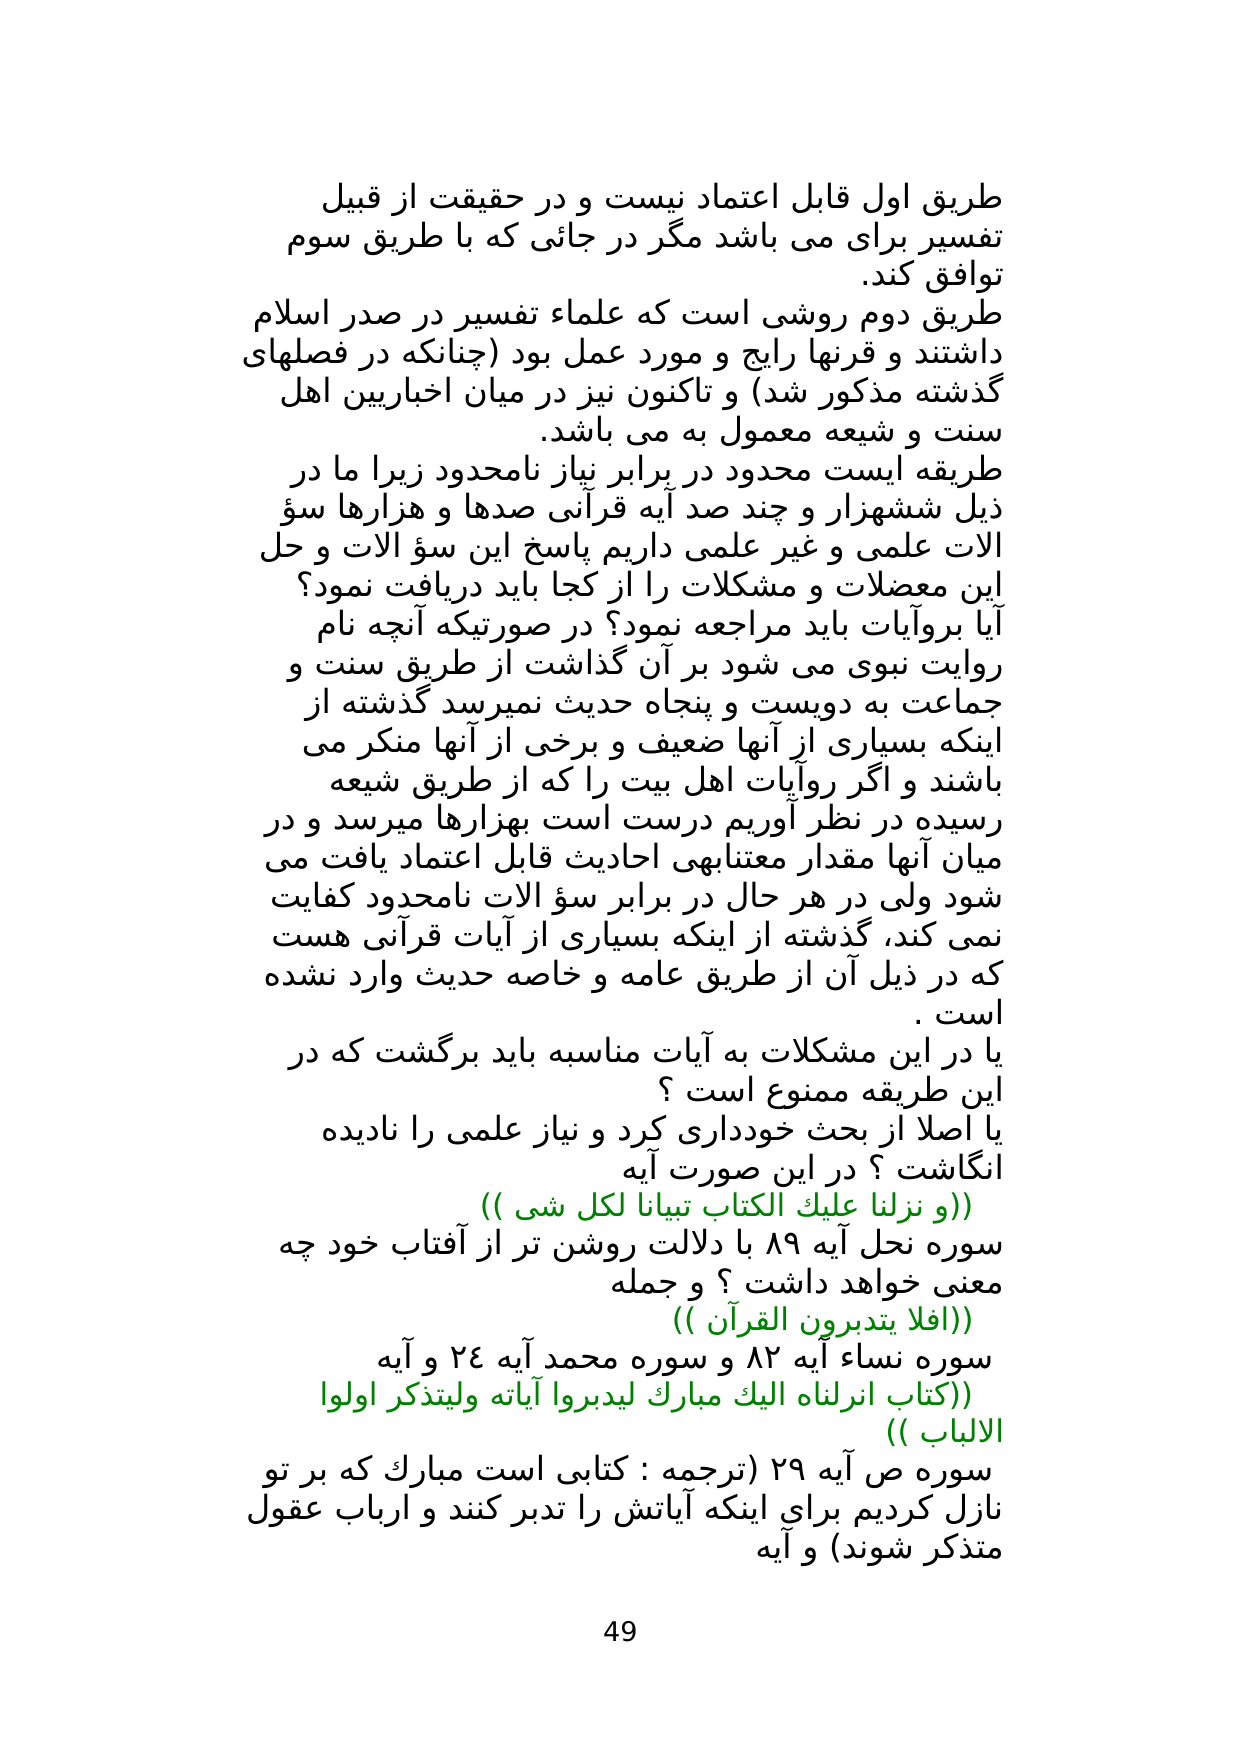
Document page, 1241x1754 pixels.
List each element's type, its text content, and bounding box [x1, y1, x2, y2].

text يا اصلا از بحث خوددارى كرد و نياز علمى را ناديده انگاشت ؟ در اين صورت آيه [236, 1110, 1004, 1187]
text طريقه ايست محدود در برابر نياز نامحدود زيرا ما در ذيل ششهزار و چند صد آيه قرآنى صدها و هزارها سؤ الات علمى و غير علمى داريم پاسخ اين سؤ الات و حل اين معضلات و مشكلات را از كجا بايد دريافت نمود؟ [236, 449, 1004, 604]
text سوره نساء آيه ٨٢ و سوره محمد آيه ٢٤ و آيه [236, 1338, 1004, 1377]
text ((كتاب انرلناه اليك مبارك ليدبروا آياته وليتذكر اولوا الالباب )) [236, 1377, 1004, 1449]
text طريق دوم روشى است كه علماء تفسير در صدر اسلام داشتند و قرنها رايج و مورد عمل بود (چنانكه در فصلهاى گذشته مذكور شد) و تاكنون نيز در ميان اخباريين اهل سنت و شيعه معمول به مى باشد. [236, 294, 1004, 449]
text آيا بروآيات بايد مراجعه نمود؟ در صورتيكه آنچه نام روايت نبوى مى شود بر آن گذاشت از طريق سنت و جماعت به دويست و پنجاه حديث نميرسد گذشته از اينكه بسيارى از آنها ضعيف و برخى از آنها منكر مى باشند و اگر روآيات اهل بيت را كه از طريق شيعه رسيده در نظر آوريم درست است بهزارها ميرسد و در ميان آنها مقدار معتنابهى احاديث قابل اعتماد يافت مى شود ولى در هر حال در برابر سؤ الات نامحدود كفايت نمى كند، گذشته از اينكه بسيارى از آيات قرآنى هست كه در ذيل آن از طريق عامه و خاصه حديث وارد نشده است . [236, 604, 1004, 1032]
text يا در اين مشكلات به آيات مناسبه بايد برگشت كه در اين طريقه ممنوع است ؟ [236, 1032, 1004, 1110]
text ((و نزلنا عليك الكتاب تبيانا لكل شى )) [236, 1187, 1004, 1224]
text ((افلا يتدبرون القرآن )) [236, 1301, 1004, 1338]
text سوره نحل آيه ٨٩ با دلالت روشن تر از آفتاب خود چه معنى خواهد داشت ؟ و جمله [236, 1224, 1004, 1301]
text سوره ص آيه ٢٩ (ترجمه : كتابى است مبارك كه بر تو نازل كرديم براى اينكه آياتش را تدبر كنند و ارباب عقول متذكر شوند) و آيه [236, 1449, 1004, 1566]
text طريق اول قابل اعتماد نيست و در حقيقت از قبيل تفسير براى مى باشد مگر در جائى كه با طريق سوم توافق كند. [236, 177, 1004, 294]
